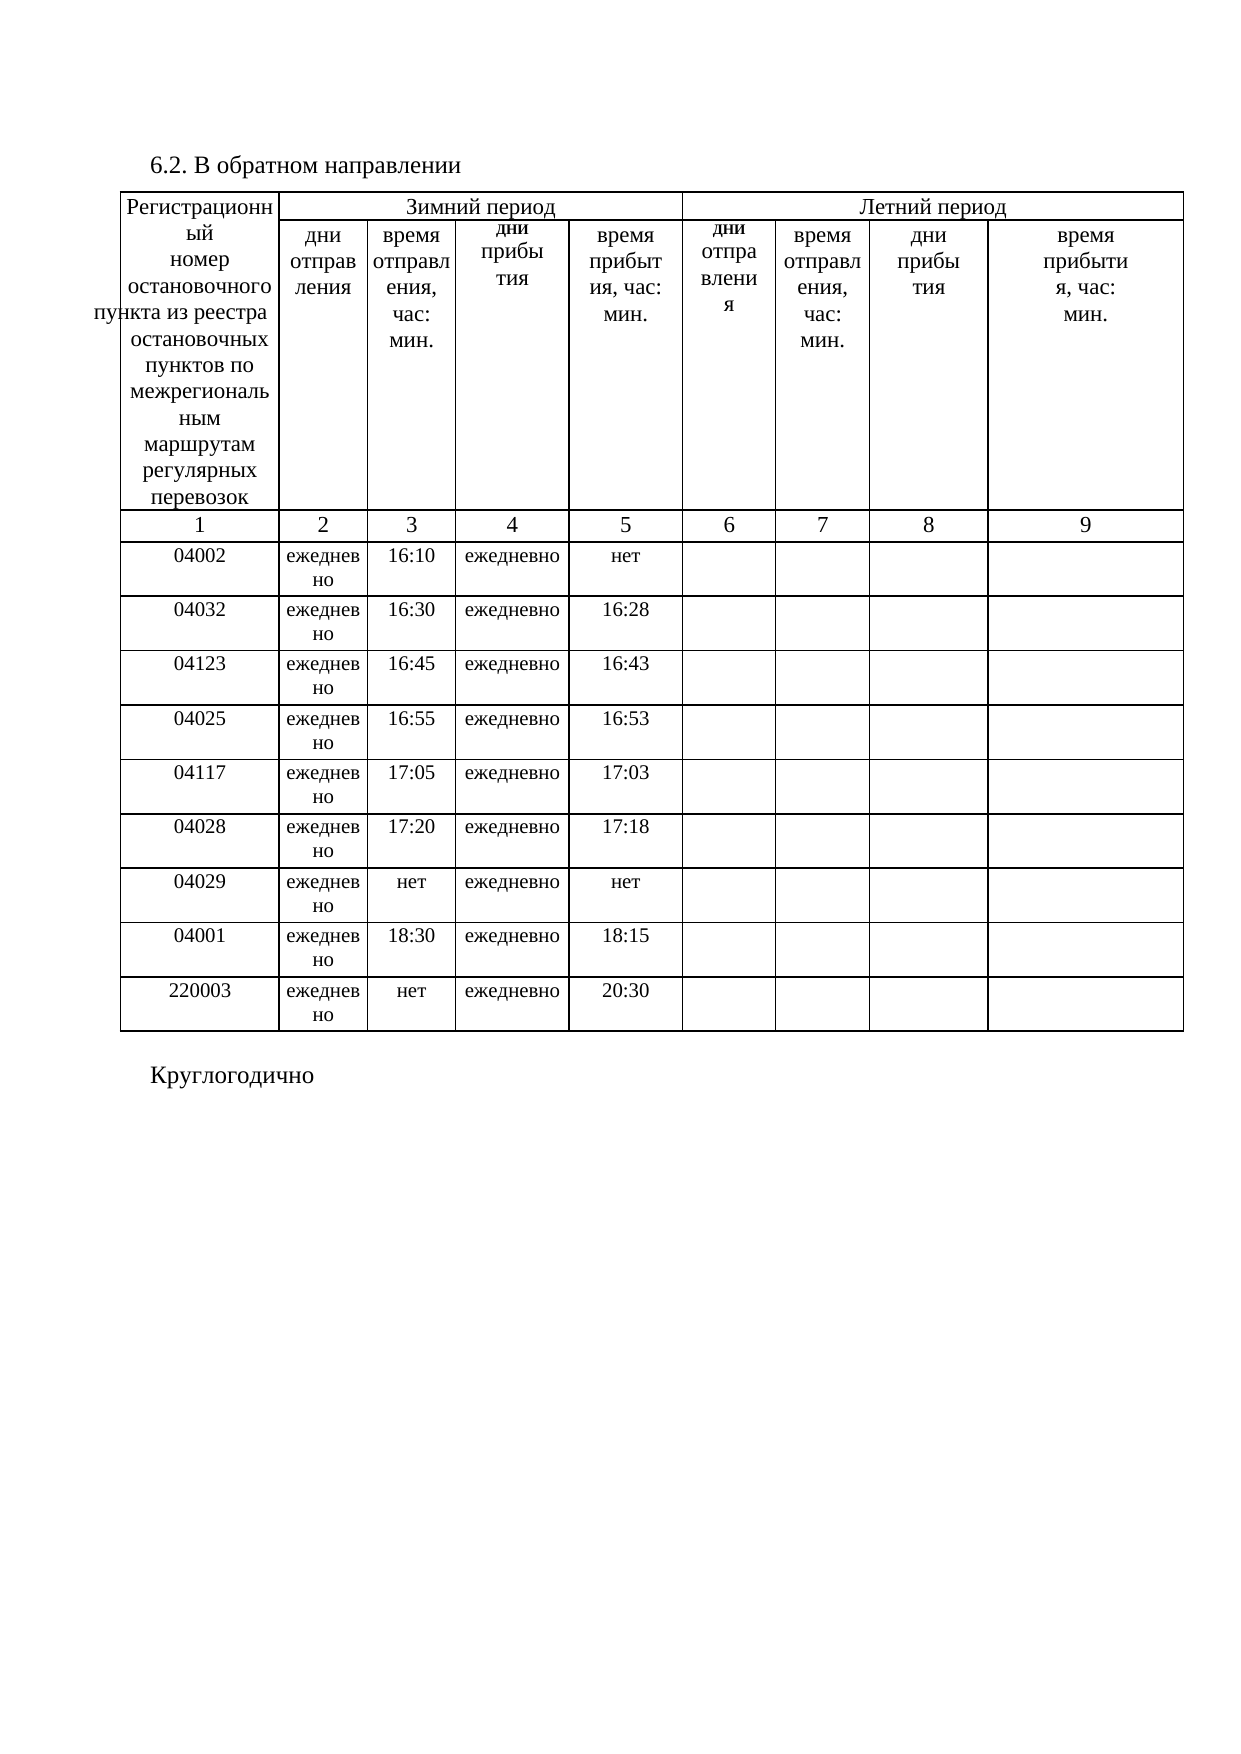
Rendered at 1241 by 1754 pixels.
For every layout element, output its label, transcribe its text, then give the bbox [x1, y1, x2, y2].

table_cell ежедневно [280, 815, 367, 867]
table_cell 220003 [121, 978, 278, 1030]
table_cell дни отправ ления [280, 221, 367, 509]
table_cell 04001 [121, 923, 278, 976]
table_cell [870, 760, 987, 813]
table_cell [870, 597, 987, 650]
table_cell 8 [870, 511, 987, 541]
table_cell [776, 978, 869, 1030]
table_cell [683, 597, 775, 650]
table_cell [870, 706, 987, 758]
table_cell время отправл ения, час: мин. [368, 221, 455, 509]
table_cell [989, 869, 1183, 922]
table_cell [989, 706, 1183, 758]
table_cell нет [570, 543, 682, 595]
table_cell 9 [989, 511, 1183, 541]
table_cell [870, 815, 987, 867]
table_cell ежедневно [456, 597, 568, 650]
table_cell [776, 760, 869, 813]
table_cell нет [570, 869, 682, 922]
table_cell 16:43 [570, 651, 682, 704]
table_cell [870, 978, 987, 1030]
table_cell ежедневно [280, 923, 367, 976]
text Круглогодично [150, 1061, 1090, 1089]
table_cell ДНИ прибы тия [456, 221, 568, 509]
table_cell ежедневно [456, 760, 568, 813]
table_header Зимний период [280, 193, 682, 219]
table_cell 16:55 [368, 706, 455, 758]
table_cell ежедневно [456, 869, 568, 922]
table_cell нет [368, 978, 455, 1030]
table_cell ежедневно [280, 651, 367, 704]
table_cell 6 [683, 511, 775, 541]
table_cell ежедневно [456, 978, 568, 1030]
table_cell [776, 543, 869, 595]
table_cell [776, 923, 869, 976]
table_cell ежедневно [456, 651, 568, 704]
table_cell 17:03 [570, 760, 682, 813]
table_cell 04025 [121, 706, 278, 758]
table_cell [776, 706, 869, 758]
table_cell [989, 597, 1183, 650]
table_cell [683, 706, 775, 758]
table_cell время отправл ения, час: мин. [776, 221, 869, 509]
table_header Летний период [683, 193, 1183, 219]
table_cell ежедневно [280, 869, 367, 922]
table_cell ДНИ отпра влени я [683, 221, 775, 509]
table_cell [683, 651, 775, 704]
table_cell время прибыт ия, час: мин. [570, 221, 682, 509]
table_cell [683, 760, 775, 813]
table_cell ежедневно [280, 978, 367, 1030]
table_cell [776, 651, 869, 704]
table_cell 16:28 [570, 597, 682, 650]
table_cell 04029 [121, 869, 278, 922]
table_cell ежедневно [280, 597, 367, 650]
table_cell [683, 543, 775, 595]
table_cell 17:20 [368, 815, 455, 867]
table_cell ежедневно [280, 543, 367, 595]
table_cell 04032 [121, 597, 278, 650]
table_cell 1 [121, 511, 278, 541]
table_cell ежедневно [456, 706, 568, 758]
table_cell [870, 923, 987, 976]
table_cell [989, 923, 1183, 976]
table_cell нет [368, 869, 455, 922]
table_header Регистрационный номер остановочного пункта из реестра остановочных пунктов по межрегиональным маршрутам регулярных перевозок [121, 193, 278, 509]
table_cell [776, 597, 869, 650]
table_cell 04117 [121, 760, 278, 813]
table_cell 16:45 [368, 651, 455, 704]
table_cell 20:30 [570, 978, 682, 1030]
table_cell 7 [776, 511, 869, 541]
table_cell 3 [368, 511, 455, 541]
table_cell 5 [570, 511, 682, 541]
table_cell [870, 869, 987, 922]
table_cell 18:15 [570, 923, 682, 976]
table_cell [989, 978, 1183, 1030]
table_cell 04002 [121, 543, 278, 595]
table_cell дни прибы тия [870, 221, 987, 509]
table_cell [776, 815, 869, 867]
table_cell [989, 760, 1183, 813]
table_cell 16:53 [570, 706, 682, 758]
text 6.2. В обратном направлении [150, 150, 1090, 179]
table_cell 17:05 [368, 760, 455, 813]
table_cell [683, 869, 775, 922]
table_cell 4 [456, 511, 568, 541]
table_cell ежедневно [280, 706, 367, 758]
table_cell [683, 923, 775, 976]
table_cell [870, 543, 987, 595]
table_cell 2 [280, 511, 367, 541]
table_cell ежедневно [456, 923, 568, 976]
table_cell время прибыти я, час: мин. [989, 221, 1183, 509]
table_cell [683, 815, 775, 867]
table_cell [683, 978, 775, 1030]
table_cell 16:30 [368, 597, 455, 650]
table_cell 17:18 [570, 815, 682, 867]
table_cell 16:10 [368, 543, 455, 595]
table_cell ежедневно [280, 760, 367, 813]
table_cell 18:30 [368, 923, 455, 976]
table_cell [776, 869, 869, 922]
table_cell ежедневно [456, 815, 568, 867]
table_cell 04123 [121, 651, 278, 704]
table_cell 04028 [121, 815, 278, 867]
table_cell [870, 651, 987, 704]
table_cell [989, 651, 1183, 704]
table_cell ежедневно [456, 543, 568, 595]
table_cell [989, 815, 1183, 867]
table_cell [989, 543, 1183, 595]
